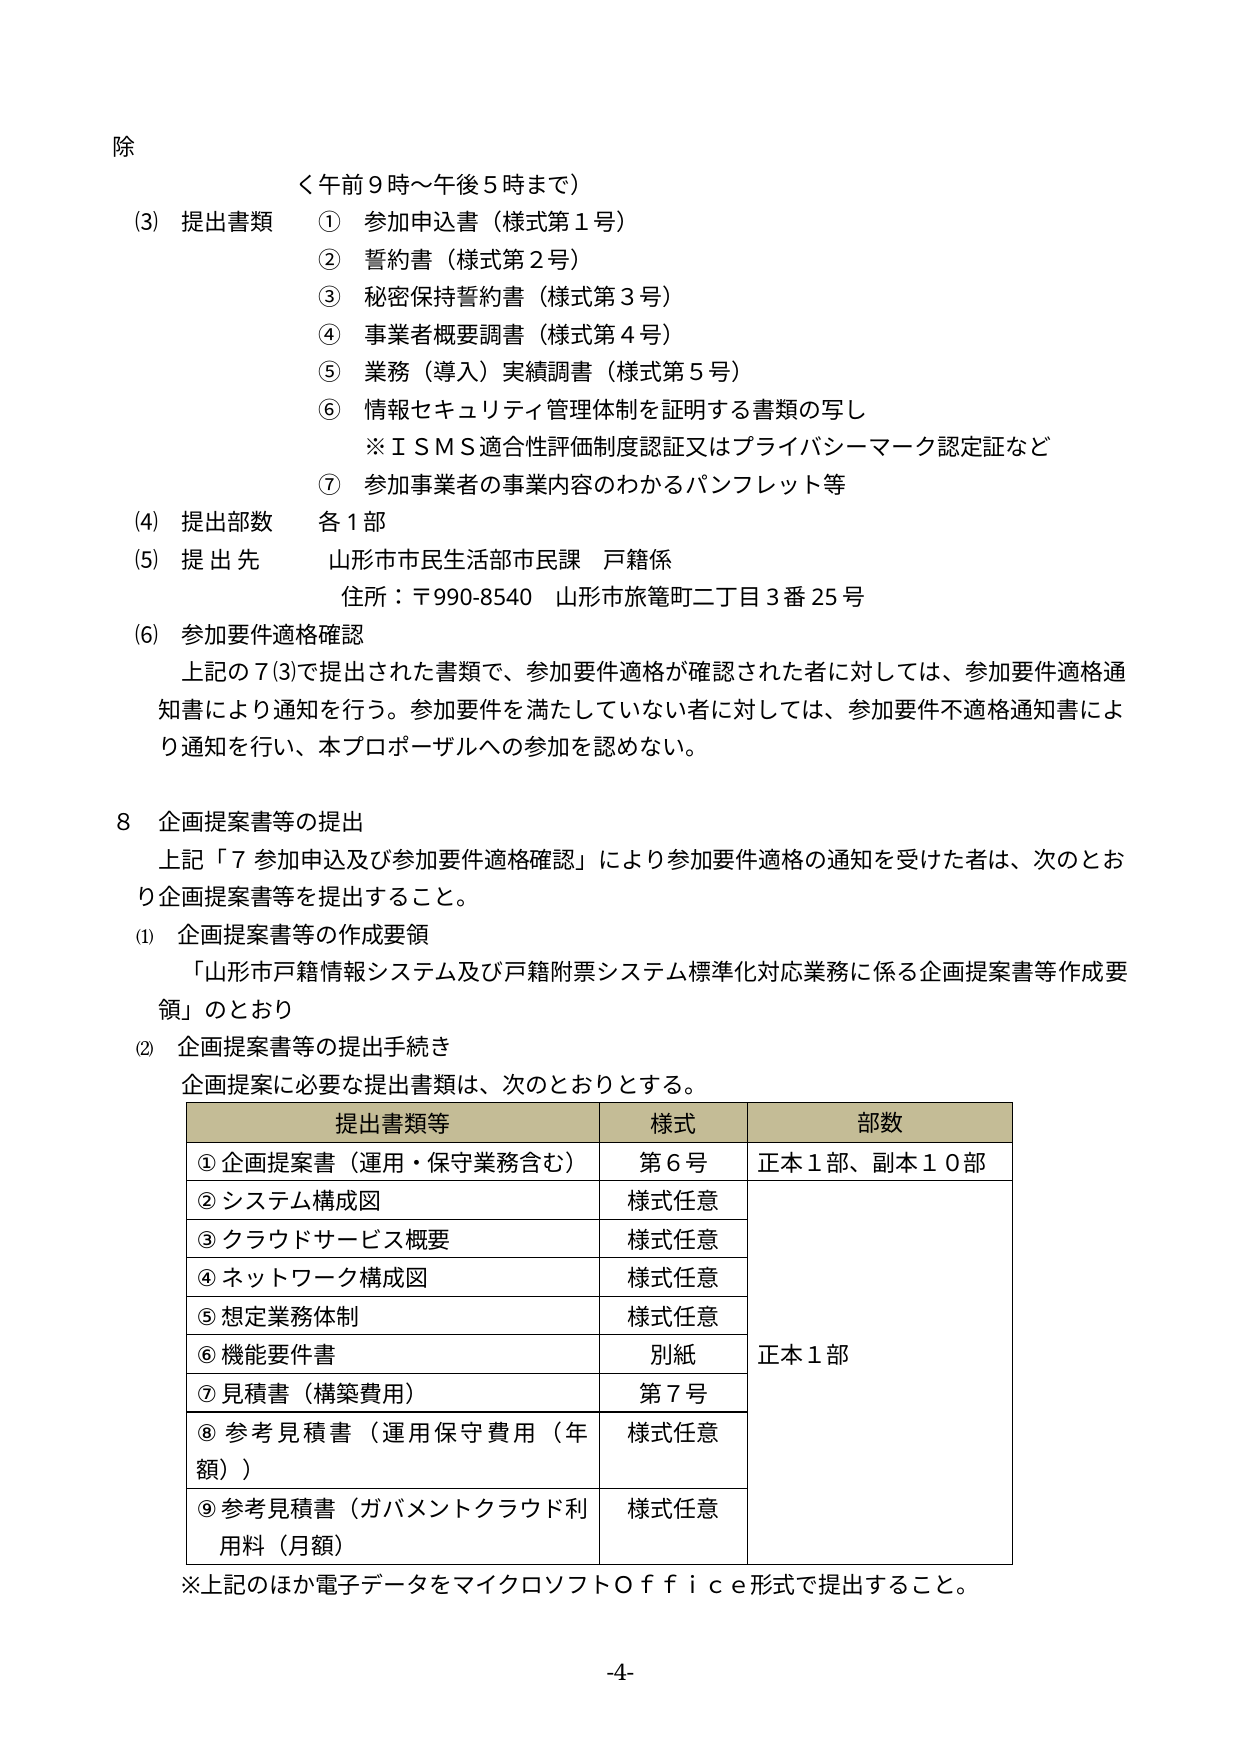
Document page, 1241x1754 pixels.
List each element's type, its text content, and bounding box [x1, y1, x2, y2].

table_cell 様式任意 [600, 1489, 747, 1563]
text 企画提案に必要な提出書類は、次のとおりとする。 [158, 1064, 1128, 1102]
text ⑤ 業務（導入）実績調書（様式第５号） [112, 352, 1128, 389]
table_cell 別紙 [600, 1335, 747, 1373]
text 「山形市戸籍情報システム及び戸籍附票システム標準化対応業務に係る企画提案書等作成要領」のとおり [158, 952, 1128, 1027]
text ※ＩＳＭＳ適合性評価制度認証又はプライバシーマーク認定証など [112, 427, 1128, 464]
table_cell 正本１部、副本１０部 [748, 1143, 1012, 1180]
table_cell ③クラウドサービス概要 [187, 1220, 599, 1257]
table_header 部数 [748, 1103, 1012, 1142]
table_cell ⑤想定業務体制 [187, 1297, 599, 1334]
table_cell 様式任意 [600, 1413, 747, 1487]
table_cell 第７号 [600, 1374, 747, 1411]
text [112, 127, 1128, 164]
text ⑹ 参加要件適格確認 [112, 614, 1128, 652]
table_cell 様式任意 [600, 1258, 747, 1296]
table_cell ⑨参考見積書（ガバメントクラウド利用料（月額） [187, 1489, 599, 1563]
table_cell 様式任意 [600, 1220, 747, 1257]
text ⑵ 企画提案書等の提出手続き [135, 1027, 1128, 1064]
table_cell ⑦見積書（構築費用） [187, 1374, 599, 1411]
text 住所：〒990-8540 山形市旅篭町二丁目3番25号 [112, 577, 1128, 614]
text ※上記のほか電子データをマイクロソフトＯｆｆｉｃｅ形式で提出すること。 [181, 1564, 1128, 1602]
text ⑷ 提出部数 各1部 [112, 502, 1128, 539]
table_cell 正本１部 [748, 1181, 1012, 1563]
table_cell 様式任意 [600, 1181, 747, 1219]
text ⑥ 情報セキュリティ管理体制を証明する書類の写し [112, 389, 1128, 427]
table_cell 様式任意 [600, 1297, 747, 1334]
text ③ 秘密保持誓約書（様式第３号） [112, 277, 1128, 314]
text ⑸ 提 出 先 山形市市民生活部市民課 戸籍係 [112, 539, 1128, 577]
table_cell 第６号 [600, 1143, 747, 1180]
text ④ 事業者概要調書（様式第４号） [112, 314, 1128, 352]
text 上記「７ 参加申込及び参加要件適格確認」により参加要件適格の通知を受けた者は、次のとおり企画提案書等を提出すること。 [135, 839, 1128, 914]
text ⑦ 参加事業者の事業内容のわかるパンフレット等 [112, 464, 1128, 502]
table_cell ④ネットワーク構成図 [187, 1258, 599, 1296]
table_cell ⑧参考見積書（運用保守費用（年額）） [187, 1413, 599, 1487]
text 上記の７⑶で提出された書類で、参加要件適格が確認された者に対しては、参加要件適格通知書により通知を行う。参加要件を満たしていない者に対しては、参加要件不適格通知書により通知を行い、本プロポーザルへの参加を認めない。 [158, 652, 1128, 764]
text ⑴ 企画提案書等の作成要領 [135, 914, 1128, 952]
table_header 提出書類等 [187, 1103, 599, 1142]
text く午前９時～午後５時まで） [112, 164, 1128, 202]
text ⑶ 提出書類 ① 参加申込書（様式第１号） [112, 202, 1128, 239]
table_cell ⑥機能要件書 [187, 1335, 599, 1373]
text ② 誓約書（様式第２号） [112, 239, 1128, 277]
table_cell ②システム構成図 [187, 1181, 599, 1219]
table_header 様式 [600, 1103, 747, 1142]
table_cell ①企画提案書（運用・保守業務含む） [187, 1143, 599, 1180]
subtitle ８ 企画提案書等の提出 [112, 802, 1128, 839]
